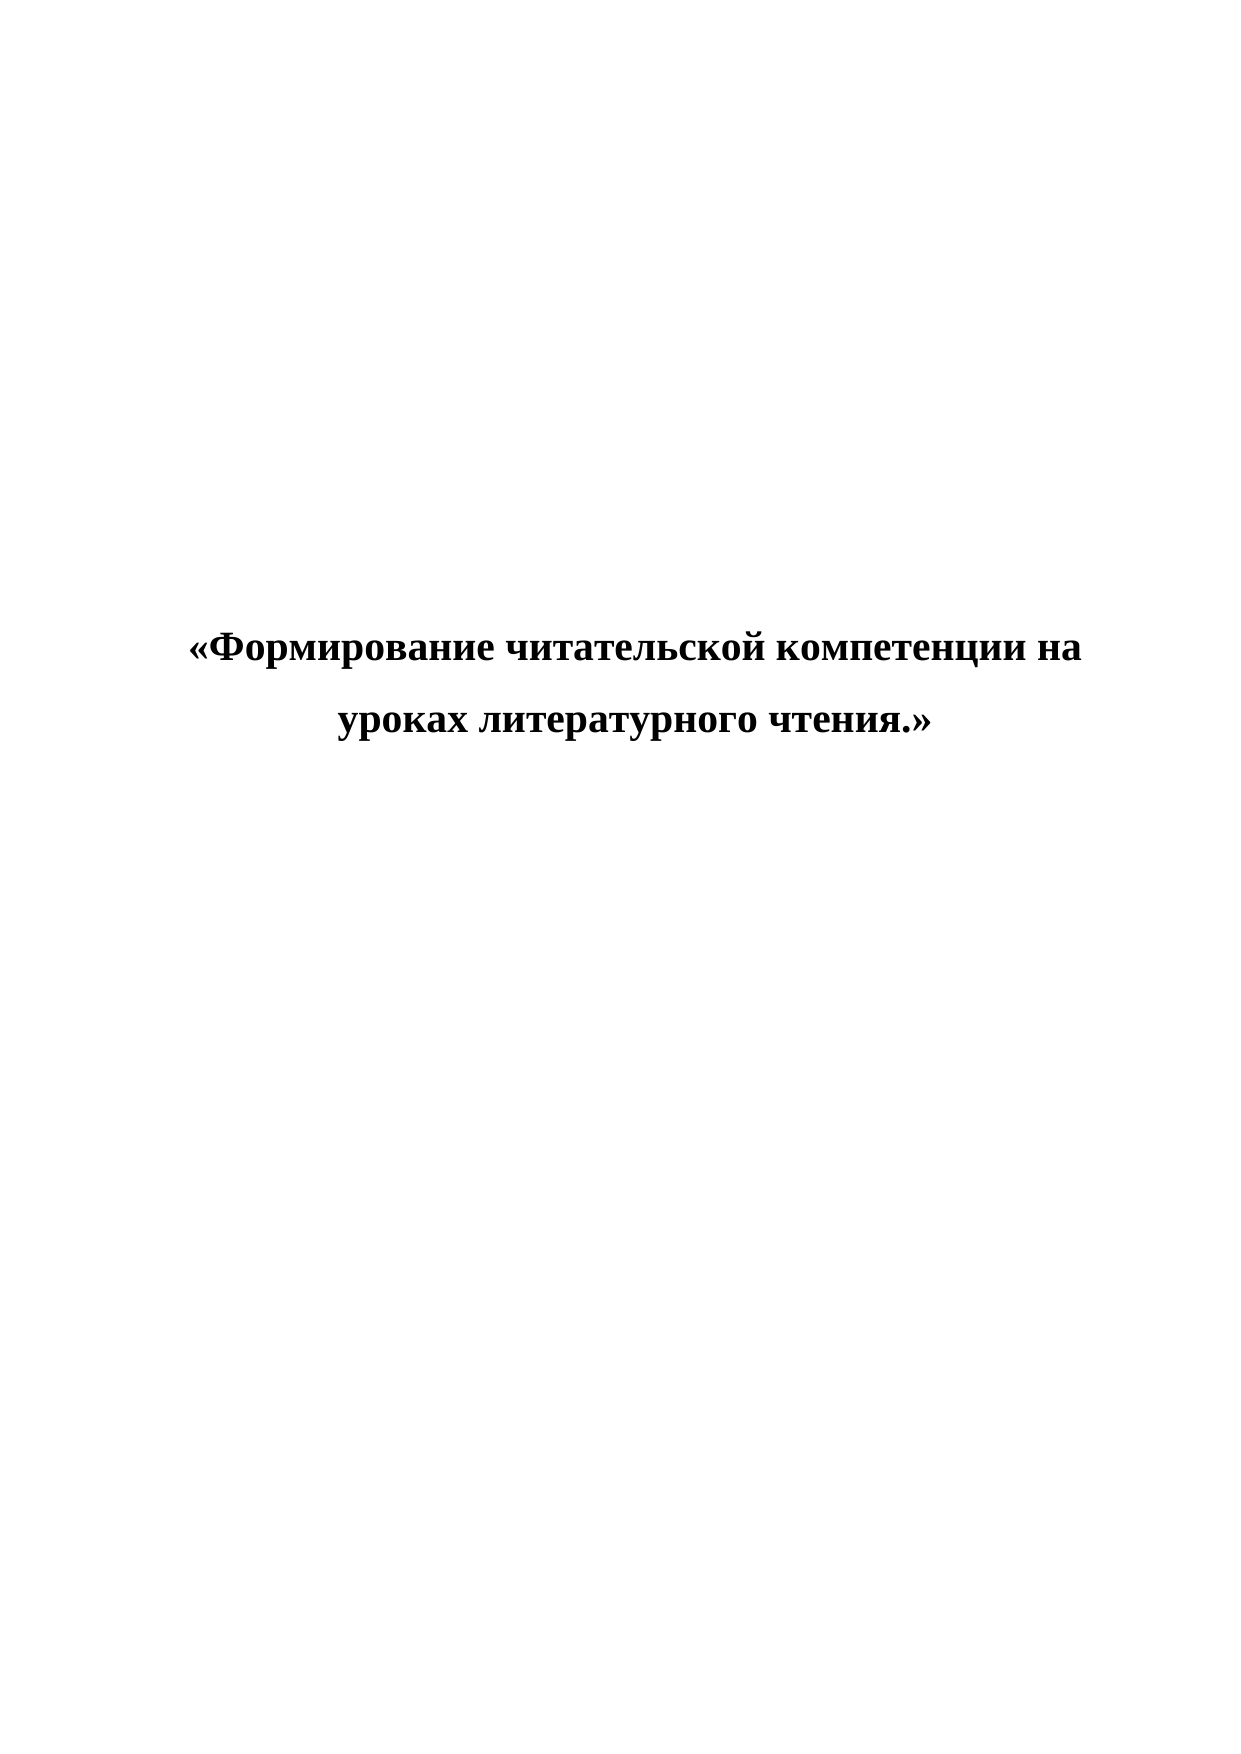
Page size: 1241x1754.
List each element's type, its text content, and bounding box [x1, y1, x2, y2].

text «Формирование читательской компетенции на уроках литературного чтения.» [148, 621, 1122, 741]
